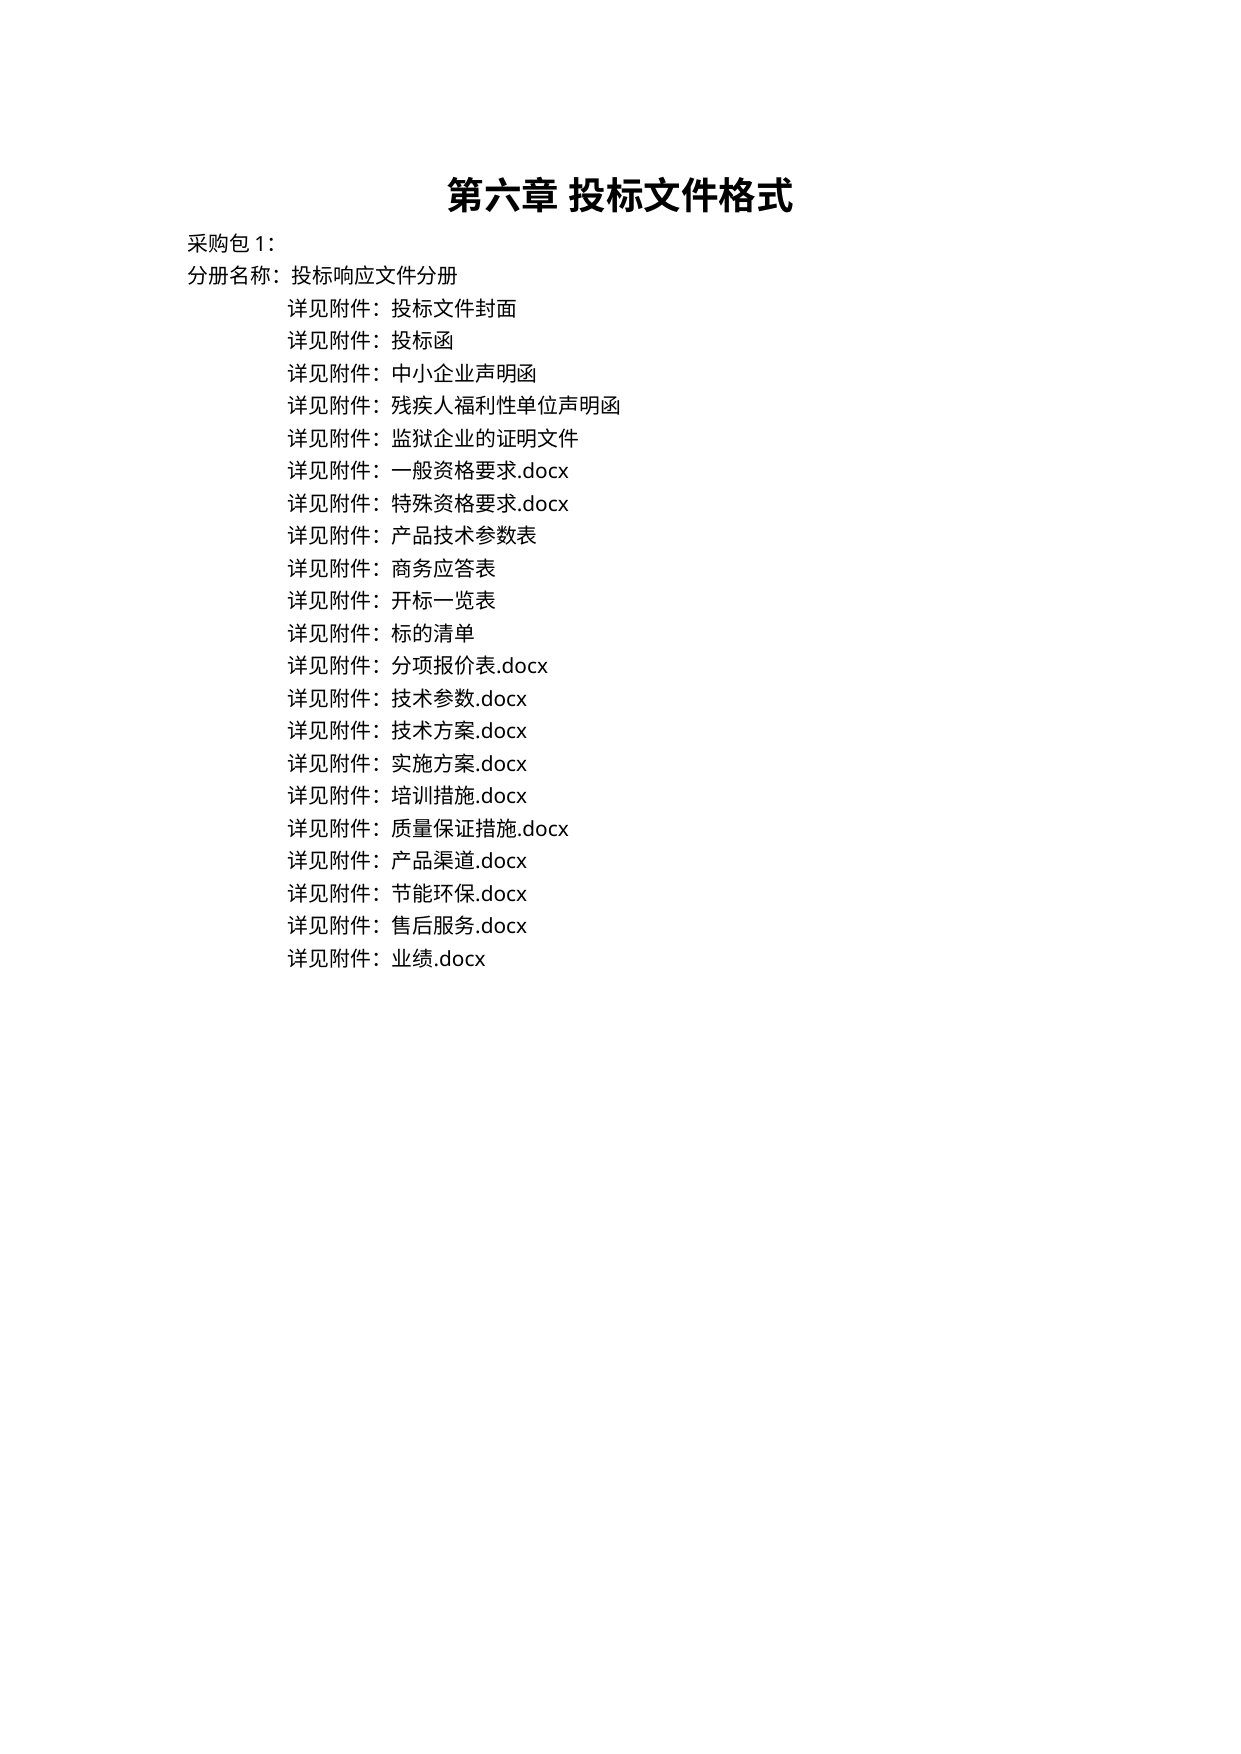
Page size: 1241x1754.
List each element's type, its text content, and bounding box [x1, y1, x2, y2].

text 详见附件：节能环保.docx [187, 877, 1053, 909]
text 详见附件：特殊资格要求.docx [187, 487, 1053, 519]
text 详见附件：残疾人福利性单位声明函 [187, 389, 1053, 422]
text 详见附件：标的清单 [187, 617, 1053, 649]
text 详见附件：开标一览表 [187, 584, 1053, 617]
text 详见附件：投标函 [187, 324, 1053, 357]
text 详见附件：质量保证措施.docx [187, 812, 1053, 844]
text 详见附件：培训措施.docx [187, 779, 1053, 812]
text 第六章 投标文件格式 [187, 162, 1053, 227]
text 分册名称：投标响应文件分册 [187, 259, 1053, 292]
text 详见附件：中小企业声明函 [187, 357, 1053, 389]
text 采购包1： [187, 227, 1053, 259]
text 详见附件：售后服务.docx [187, 909, 1053, 942]
text 详见附件：产品渠道.docx [187, 844, 1053, 877]
text 详见附件：一般资格要求.docx [187, 454, 1053, 487]
text 详见附件：分项报价表.docx [187, 649, 1053, 682]
text 详见附件：产品技术参数表 [187, 519, 1053, 552]
text 详见附件：实施方案.docx [187, 747, 1053, 779]
text 详见附件：投标文件封面 [187, 292, 1053, 324]
text 详见附件：业绩.docx [187, 942, 1053, 974]
text 详见附件：技术参数.docx [187, 682, 1053, 714]
text 详见附件：技术方案.docx [187, 714, 1053, 747]
text 详见附件：监狱企业的证明文件 [187, 422, 1053, 454]
text 详见附件：商务应答表 [187, 552, 1053, 584]
